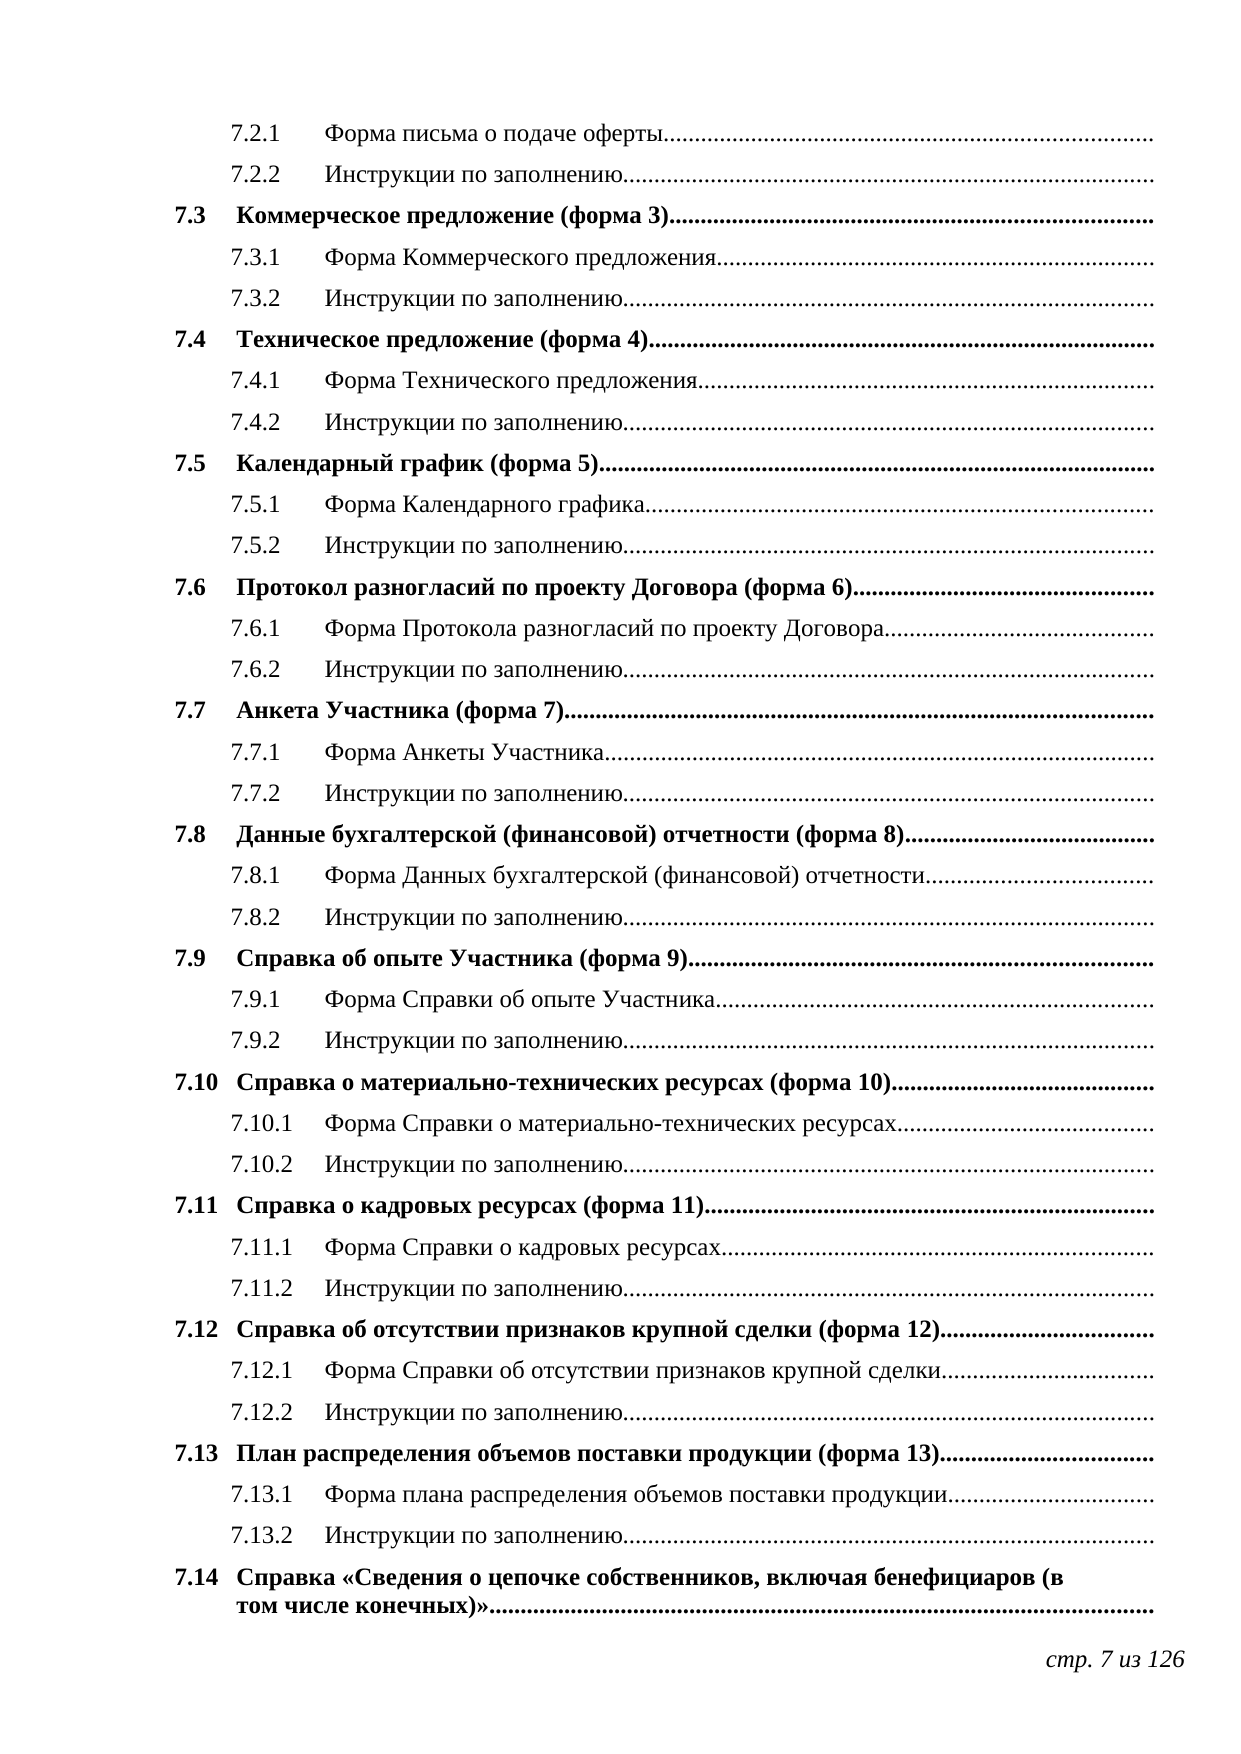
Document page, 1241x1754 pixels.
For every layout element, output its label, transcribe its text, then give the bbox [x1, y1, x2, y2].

text 7.5.2 Инструкции по заполнению 72 [230, 531, 1063, 559]
text 7.2.1 Форма письма о подаче оферты 60 [230, 118, 1063, 147]
text 7.4.1 Форма Технического предложения 68 [230, 366, 1063, 394]
text 7.14 Справка «Сведения о цепочке собственников, включая бенефициаров (в том числе конечных)» 95 [174, 1562, 1093, 1619]
text 7.6.2 Инструкции по заполнению 74 [230, 654, 1063, 683]
text 7.6.1 Форма Протокола разногласий по проекту Договора 73 [230, 613, 1063, 642]
text 7.10.1 Форма Справки о материально-технических ресурсах 86 [230, 1108, 1063, 1137]
text 7.5.1 Форма Календарного графика 71 [230, 489, 1063, 518]
text 7.8.2 Инструкции по заполнению 81 [230, 902, 1063, 931]
text 7.7.2 Инструкции по заполнению 77 [230, 778, 1063, 807]
text 7.3.1 Форма Коммерческого предложения 65 [230, 242, 1063, 271]
text 7.11.1 Форма Справки о кадровых ресурсах 88 [230, 1232, 1063, 1261]
text 7.11 Справка о кадровых ресурсах (форма 11) 88 [174, 1191, 1093, 1219]
text 7.12 Справка об отсутствии признаков крупной сделки (форма 12) 91 [174, 1314, 1093, 1343]
text 7.11.2 Инструкции по заполнению 90 [230, 1273, 1063, 1302]
text 7.10.2 Инструкции по заполнению 87 [230, 1149, 1063, 1178]
text 7.6 Протокол разногласий по проекту Договора (форма 6) 73 [174, 572, 1093, 601]
text 7.7 Анкета Участника (форма 7) 75 [174, 696, 1093, 724]
text 7.5 Календарный график (форма 5) 71 [174, 448, 1093, 477]
text 7.8.1 Форма Данных бухгалтерской (финансовой) отчетности 78 [230, 861, 1063, 889]
text 7.9.1 Форма Справки об опыте Участника 82 [230, 984, 1063, 1013]
text 7.7.1 Форма Анкеты Участника 75 [230, 737, 1063, 766]
text 7.8 Данные бухгалтерской (финансовой) отчетности (форма 8) 78 [174, 819, 1093, 848]
text 7.13.1 Форма плана распределения объемов поставки продукции 93 [230, 1479, 1063, 1508]
text 7.9.2 Инструкции по заполнению 85 [230, 1026, 1063, 1054]
text 7.9 Справка об опыте Участника (форма 9) 82 [174, 943, 1093, 972]
text 7.13 План распределения объемов поставки продукции (форма 13) 93 [174, 1438, 1093, 1467]
text 7.12.1 Форма Справки об отсутствии признаков крупной сделки 91 [230, 1356, 1063, 1384]
text 7.4.2 Инструкции по заполнению 70 [230, 407, 1063, 436]
text 7.3 Коммерческое предложение (форма 3) 65 [174, 201, 1093, 229]
text 7.10 Справка о материально-технических ресурсах (форма 10) 86 [174, 1067, 1093, 1096]
text 7.2.2 Инструкции по заполнению 64 [230, 159, 1063, 188]
text 7.3.2 Инструкции по заполнению 67 [230, 283, 1063, 312]
text 7.4 Техническое предложение (форма 4) 68 [174, 324, 1093, 353]
text 7.12.2 Инструкции по заполнению 92 [230, 1397, 1063, 1426]
text 7.13.2 Инструкции по заполнению 94 [230, 1521, 1063, 1549]
